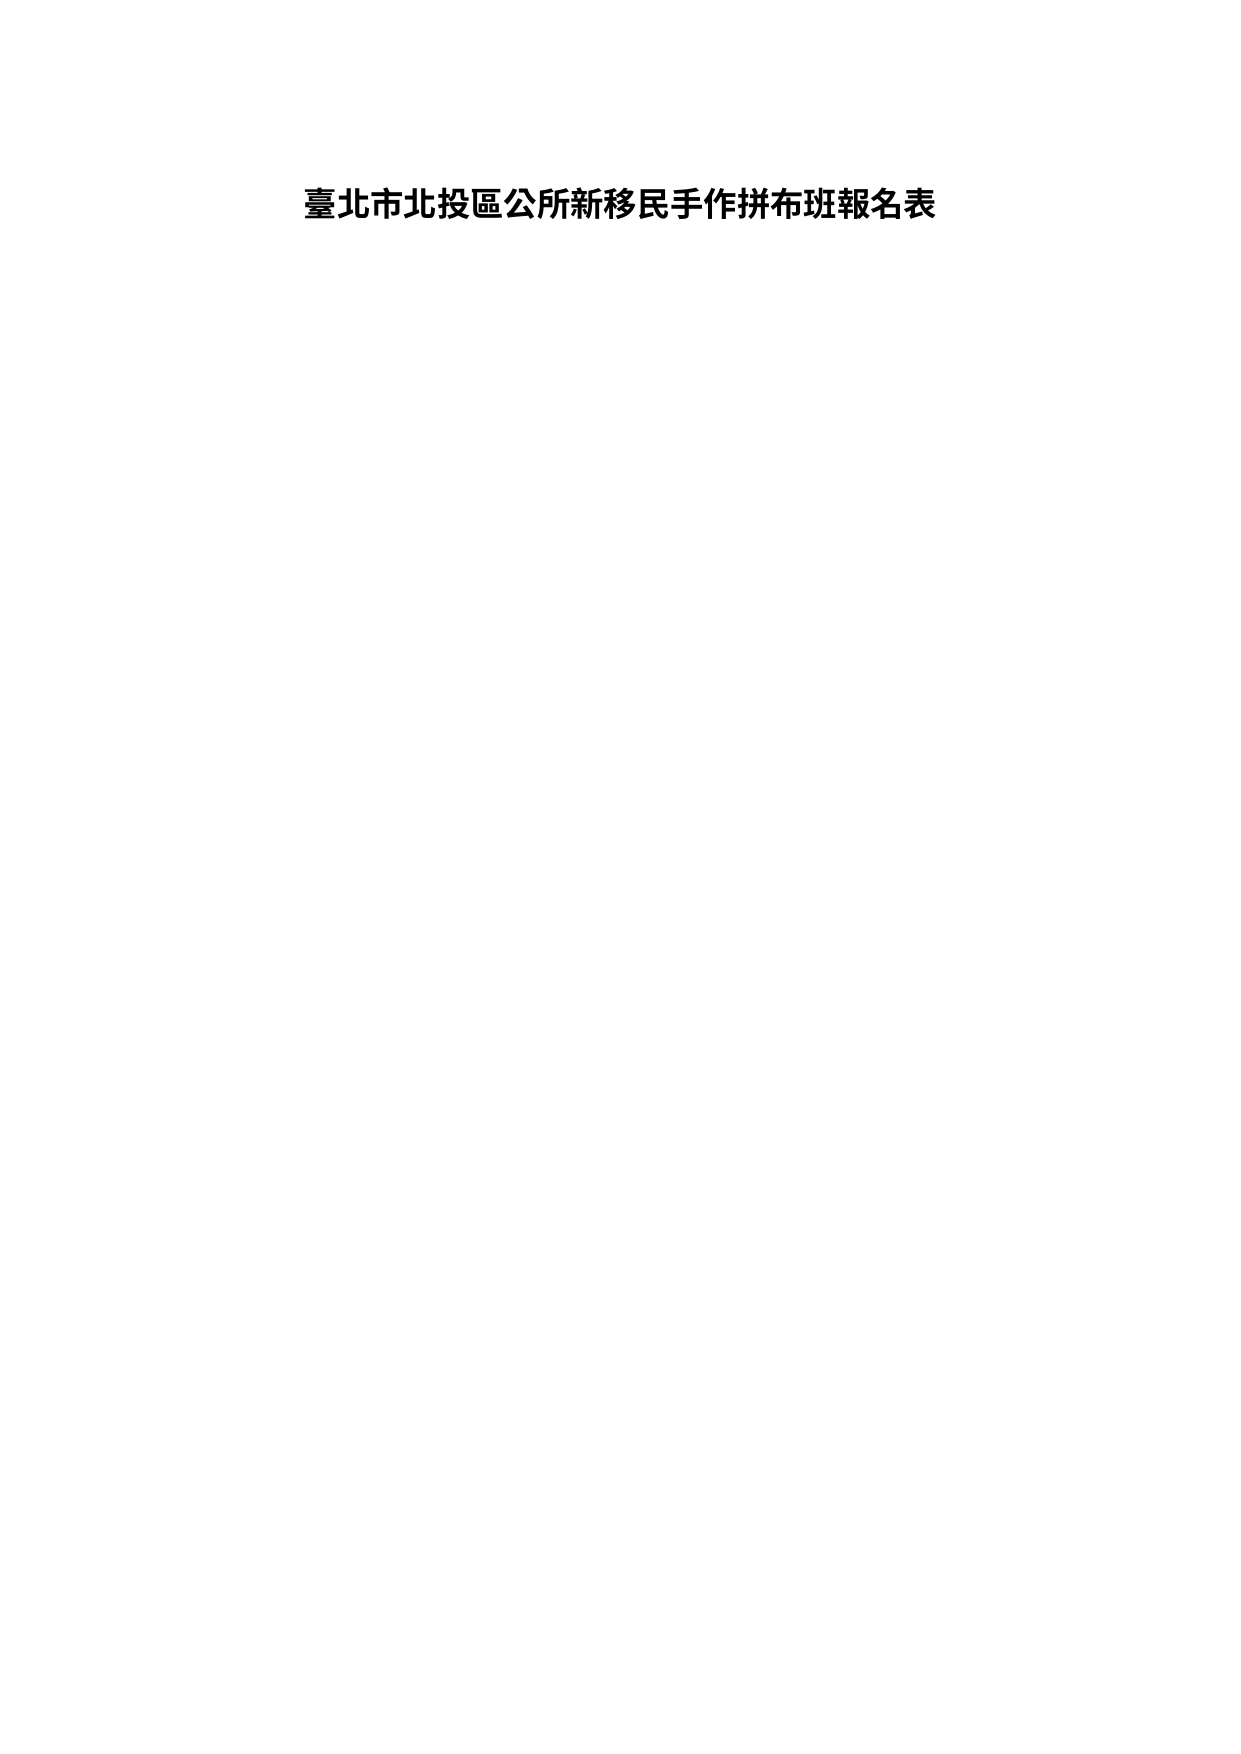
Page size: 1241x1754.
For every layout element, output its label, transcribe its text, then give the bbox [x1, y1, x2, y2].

text 臺北市北投區公所新移民手作拼布班報名表 [112, 164, 1128, 239]
